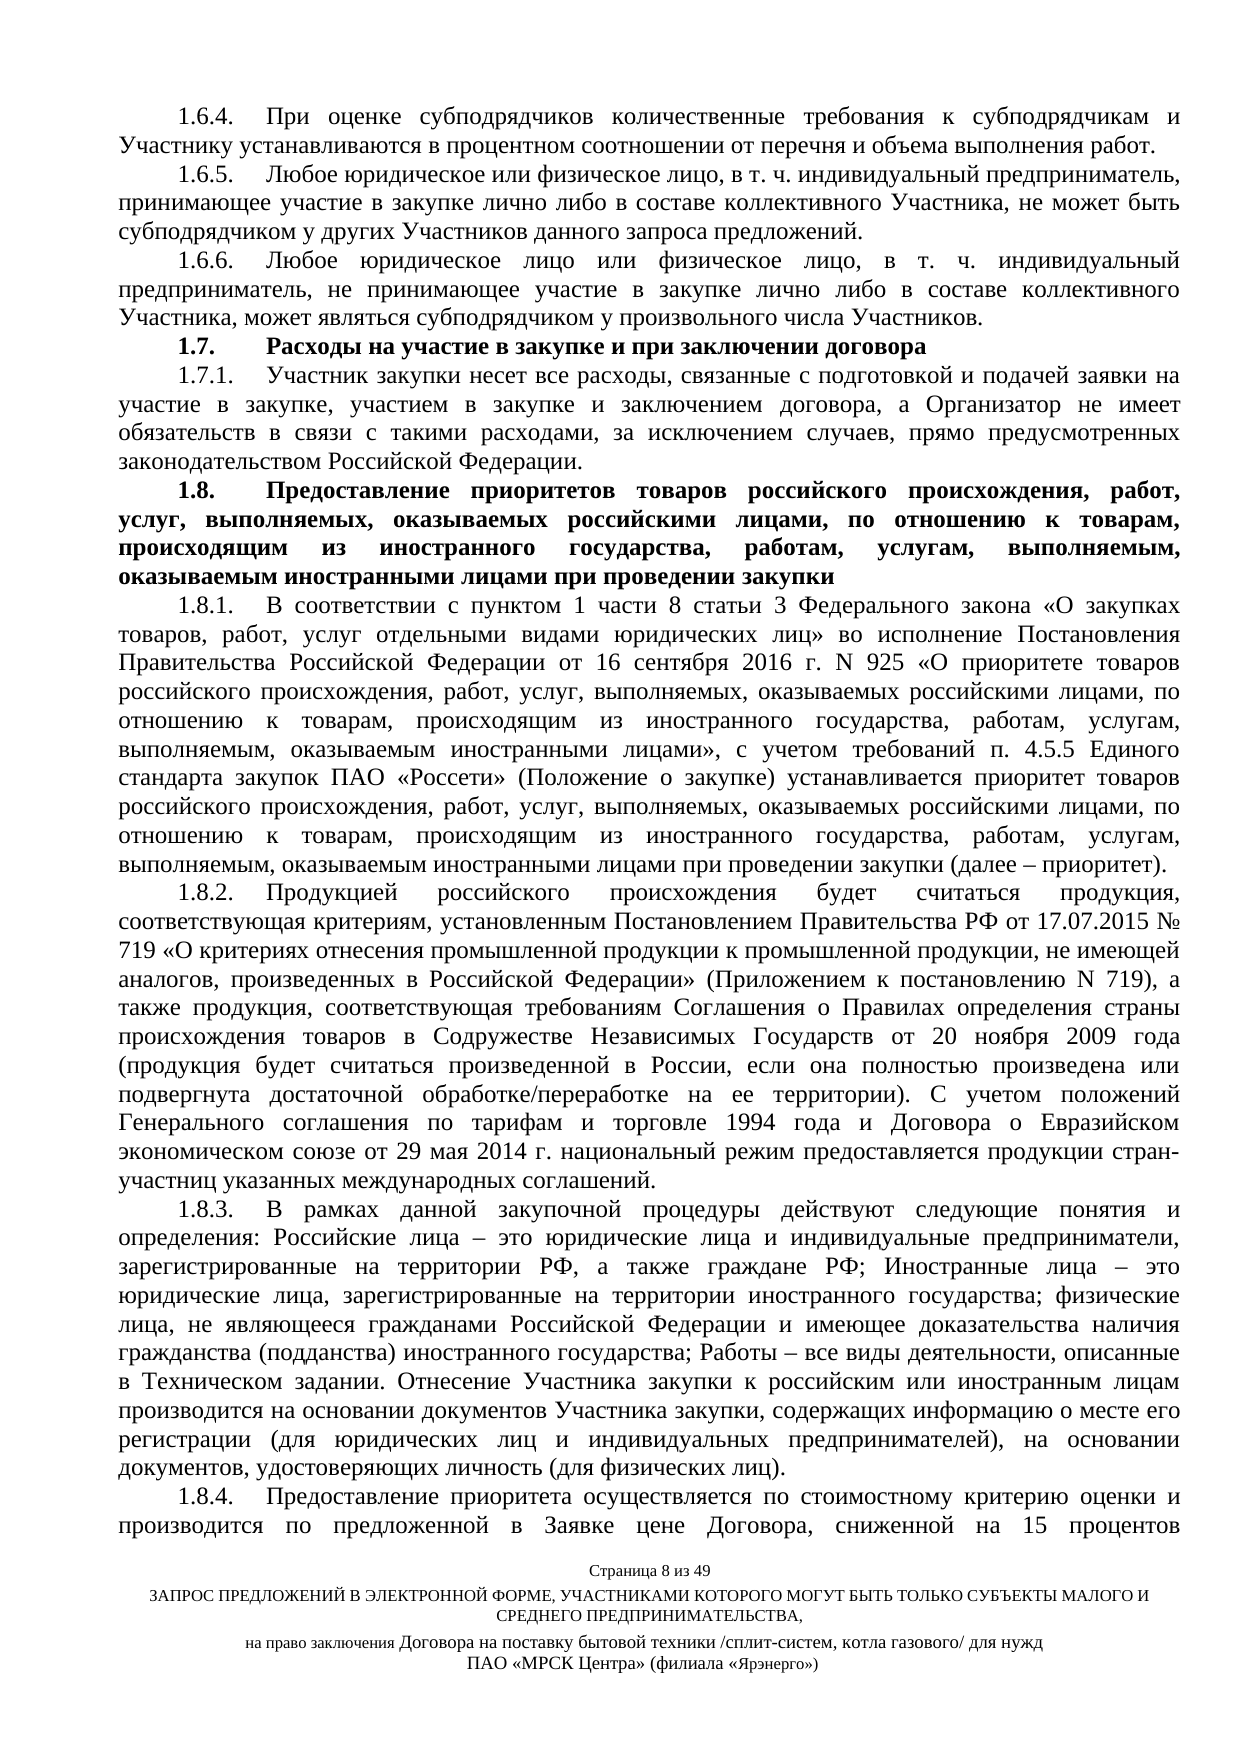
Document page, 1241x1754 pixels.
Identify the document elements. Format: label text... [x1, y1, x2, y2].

subtitle Участник закупки несет все расходы, связанные с подготовкой и подачей заявки на участие в закупке, участием в закупке и заключением договора, а Организатор не имеет обязательств в связи с такими расходами, за исключением случаев, прямо предусмотренных законодательством Российской Федерации. [118, 360, 1181, 475]
subtitle При оценке субподрядчиков количественные требования к субподрядчикам и Участнику устанавливаются в процентном соотношении от перечня и объема выполнения работ. [118, 101, 1181, 159]
subtitle В рамках данной закупочной процедуры действуют следующие понятия и определения: Российские лица – это юридические лица и индивидуальные предприниматели, зарегистрированные на территории РФ, а также граждане РФ; Иностранные лица – это юридические лица, зарегистрированные на территории иностранного государства; физические лица, не являющееся гражданами Российской Федерации и имеющее доказательства наличия гражданства (подданства) иностранного государства; Работы – все виды деятельности, описанные в Техническом задании. Отнесение Участника закупки к российским или иностранным лицам производится на основании документов Участника закупки, содержащих информацию о месте его регистрации (для юридических лиц и индивидуальных предпринимателей), на основании документов, удостоверяющих личность (для физических лиц). [118, 1194, 1181, 1481]
subtitle Любое юридическое или физическое лицо, в т. ч. индивидуальный предприниматель, принимающее участие в закупке лично либо в составе коллективного Участника, не может быть субподрядчиком у других Участников данного запроса предложений. [118, 159, 1181, 245]
subtitle Предоставление приоритетов товаров российского происхождения, работ, услуг, выполняемых, оказываемых российскими лицами, по отношению к товарам, происходящим из иностранного государства, работам, услугам, выполняемым, оказываемым иностранными лицами при проведении закупки [118, 475, 1181, 590]
subtitle Любое юридическое лицо или физическое лицо, в т. ч. индивидуальный предприниматель, не принимающее участие в закупке лично либо в составе коллективного Участника, может являться субподрядчиком у произвольного числа Участников. [118, 245, 1181, 331]
subtitle В соответствии с пунктом 1 части 8 статьи 3 Федерального закона «О закупках товаров, работ, услуг отдельными видами юридических лиц» во исполнение Постановления Правительства Российской Федерации от 16 сентября 2016 г. N 925 «О приоритете товаров российского происхождения, работ, услуг, выполняемых, оказываемых российскими лицами, по отношению к товарам, происходящим из иностранного государства, работам, услугам, выполняемым, оказываемым иностранными лицами», с учетом требований п. 4.5.5 Единого стандарта закупок ПАО «Россети» (Положение о закупке) устанавливается приоритет товаров российского происхождения, работ, услуг, выполняемых, оказываемых российскими лицами, по отношению к товарам, происходящим из иностранного государства, работам, услугам, выполняемым, оказываемым иностранными лицами при проведении закупки (далее – приоритет). [118, 590, 1181, 877]
subtitle Продукцией российского происхождения будет считаться продукция, соответствующая критериям, установленным Постановлением Правительства РФ от 17.07.2015 № 719 «О критериях отнесения промышленной продукции к промышленной продукции, не имеющей аналогов, произведенных в Российской Федерации» (Приложением к постановлению N 719), а также продукция, соответствующая требованиям Соглашения о Правилах определения страны происхождения товаров в Содружестве Независимых Государств от 20 ноября 2009 года (продукция будет считаться произведенной в России, если она полностью произведена или подвергнута достаточной обработке/переработке на ее территории). С учетом положений Генерального соглашения по тарифам и торговле 1994 года и Договора о Евразийском экономическом союзе от 29 мая 2014 г. национальный режим предоставляется продукции стран-участниц указанных международных соглашений. [118, 877, 1181, 1194]
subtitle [118, 1481, 1181, 1539]
subtitle Расходы на участие в закупке и при заключении договора [118, 331, 1181, 360]
